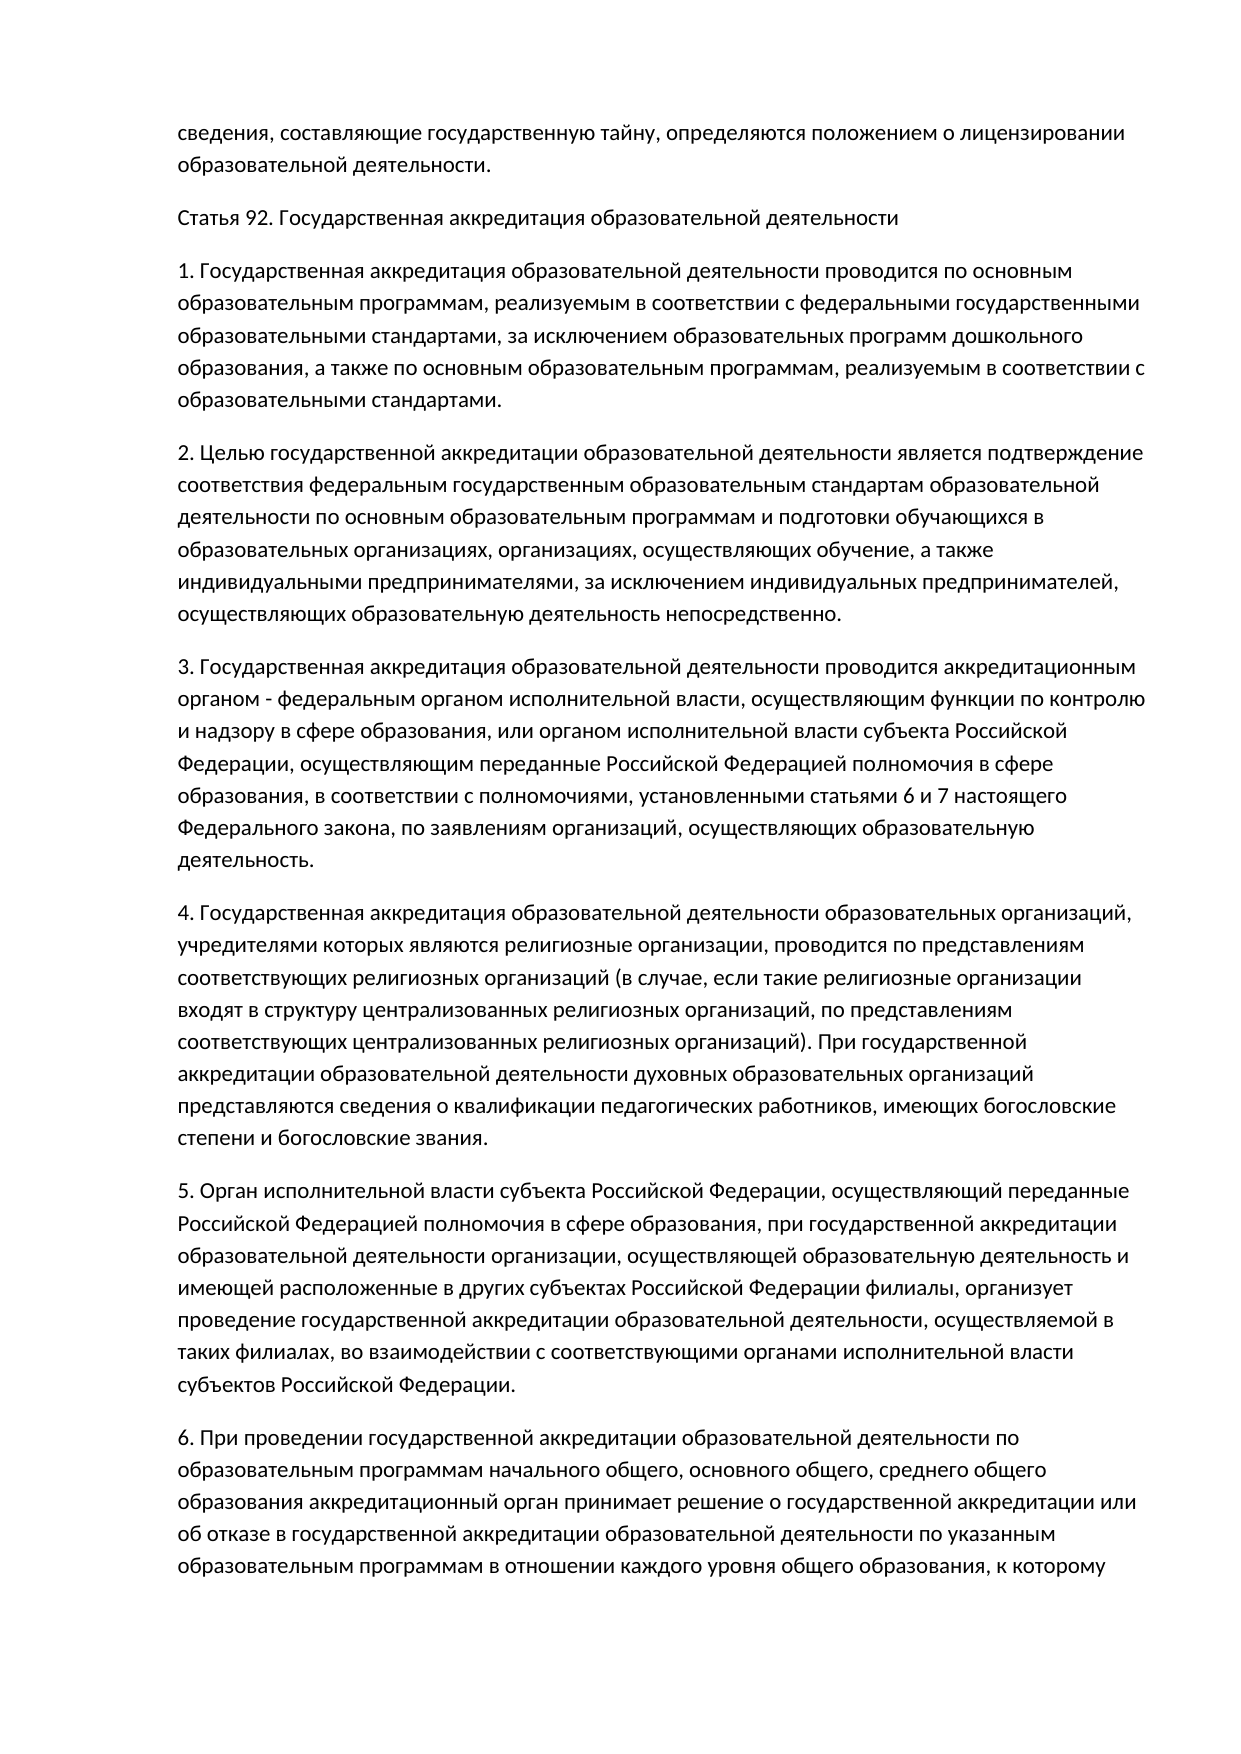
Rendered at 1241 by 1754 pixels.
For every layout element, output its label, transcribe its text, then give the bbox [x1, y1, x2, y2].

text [177, 118, 1152, 178]
text Статья 92. Государственная аккредитация образовательной деятельности [177, 203, 1152, 231]
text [177, 1423, 1152, 1579]
text 2. Целью государственной аккредитации образовательной деятельности является подтверждение соответствия федеральным государственным образовательным стандартам образовательной деятельности по основным образовательным программам и подготовки обучающихся в образовательных организациях, организациях, осуществляющих обучение, а также индивидуальными предпринимателями, за исключением индивидуальных предпринимателей, осуществляющих образовательную деятельность непосредственно. [177, 438, 1152, 627]
text 3. Государственная аккредитация образовательной деятельности проводится аккредитационным органом - федеральным органом исполнительной власти, осуществляющим функции по контролю и надзору в сфере образования, или органом исполнительной власти субъекта Российской Федерации, осуществляющим переданные Российской Федерацией полномочия в сфере образования, в соответствии с полномочиями, установленными статьями 6 и 7 настоящего Федерального закона, по заявлениям организаций, осуществляющих образовательную деятельность. [177, 652, 1152, 873]
text 4. Государственная аккредитация образовательной деятельности образовательных организаций, учредителями которых являются религиозные организации, проводится по представлениям соответствующих религиозных организаций (в случае, если такие религиозные организации входят в структуру централизованных религиозных организаций, по представлениям соответствующих централизованных религиозных организаций). При государственной аккредитации образовательной деятельности духовных образовательных организаций представляются сведения о квалификации педагогических работников, имеющих богословские степени и богословские звания. [177, 898, 1152, 1152]
text 5. Орган исполнительной власти субъекта Российской Федерации, осуществляющий переданные Российской Федерацией полномочия в сфере образования, при государственной аккредитации образовательной деятельности организации, осуществляющей образовательную деятельность и имеющей расположенные в других субъектах Российской Федерации филиалы, организует проведение государственной аккредитации образовательной деятельности, осуществляемой в таких филиалах, во взаимодействии с соответствующими органами исполнительной власти субъектов Российской Федерации. [177, 1177, 1152, 1398]
text 1. Государственная аккредитация образовательной деятельности проводится по основным образовательным программам, реализуемым в соответствии с федеральными государственными образовательными стандартами, за исключением образовательных программ дошкольного образования, а также по основным образовательным программам, реализуемым в соответствии с образовательными стандартами. [177, 256, 1152, 413]
